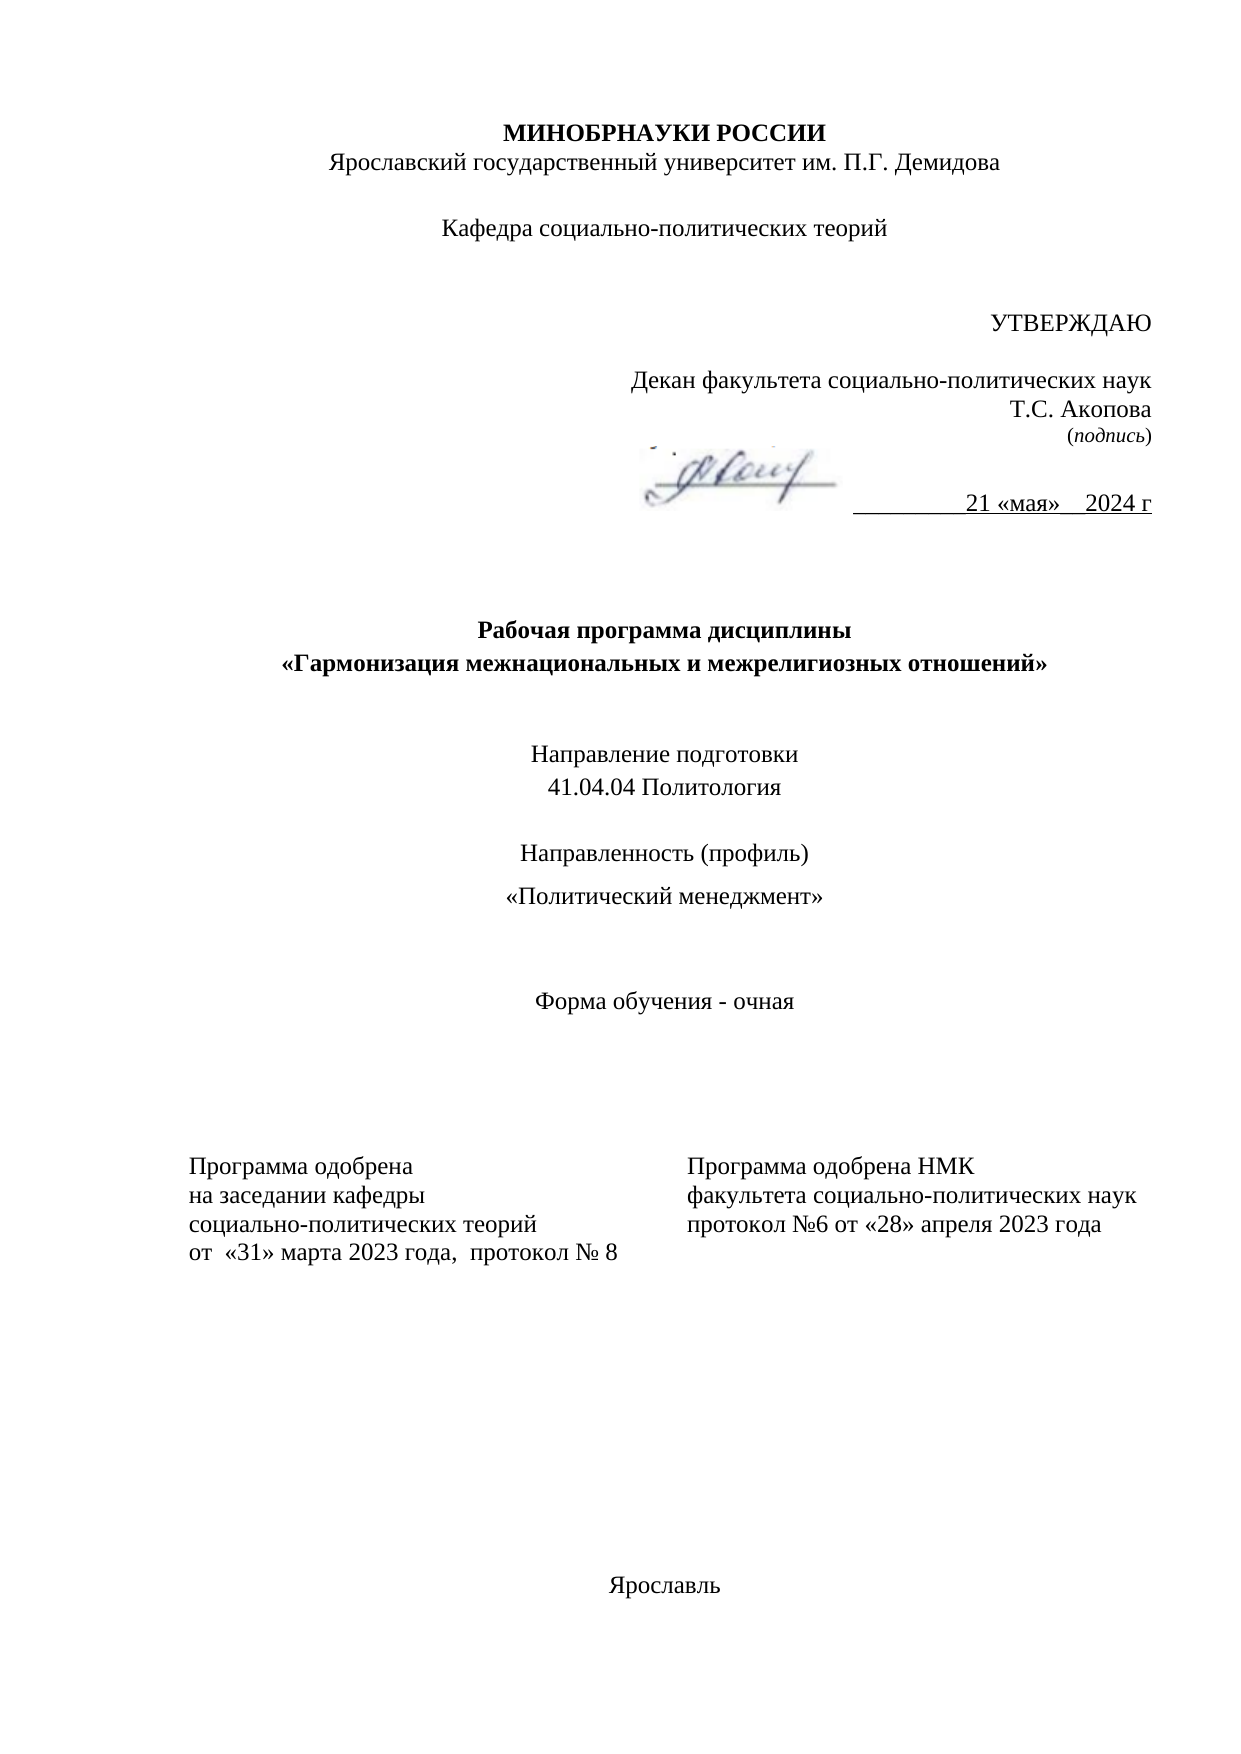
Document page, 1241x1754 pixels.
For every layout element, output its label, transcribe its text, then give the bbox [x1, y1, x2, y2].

text МИНОБРНАУКИ РОССИИ [177, 118, 1152, 147]
text Ярославль [177, 1571, 1152, 1599]
text УТВЕРЖДАЮ [177, 308, 1152, 336]
text «Политический менеджмент» [177, 881, 1152, 910]
text (подпись) [177, 423, 1152, 447]
text _________21 «мая»__2024 г [177, 447, 1152, 516]
text «Гармонизация межнациональных и межрелигиозных отношений» [177, 648, 1152, 677]
table_header Программа одобрена на заседании кафедры социально-политических теорий от «31» марта 2023 года, протокол № 8 [177, 1151, 676, 1306]
text Форма обучения - очная [177, 986, 1152, 1015]
text Т.С. Акопова [177, 394, 1152, 423]
text Ярославский государственный университет им. П.Г. Демидова [177, 147, 1152, 176]
text Кафедра социально-политических теорий [177, 213, 1152, 242]
table_header Программа одобрена НМК факультета социально-политических наук протокол №6 от «28» апреля 2023 года [676, 1151, 1174, 1306]
text Декан факультета социально-политических наук [177, 365, 1152, 394]
text Направленность (профиль) [177, 838, 1152, 867]
picture [635, 446, 854, 511]
text Направление подготовки [177, 739, 1152, 768]
text 41.04.04 Политология [177, 772, 1152, 801]
text Рабочая программа дисциплины [177, 615, 1152, 644]
